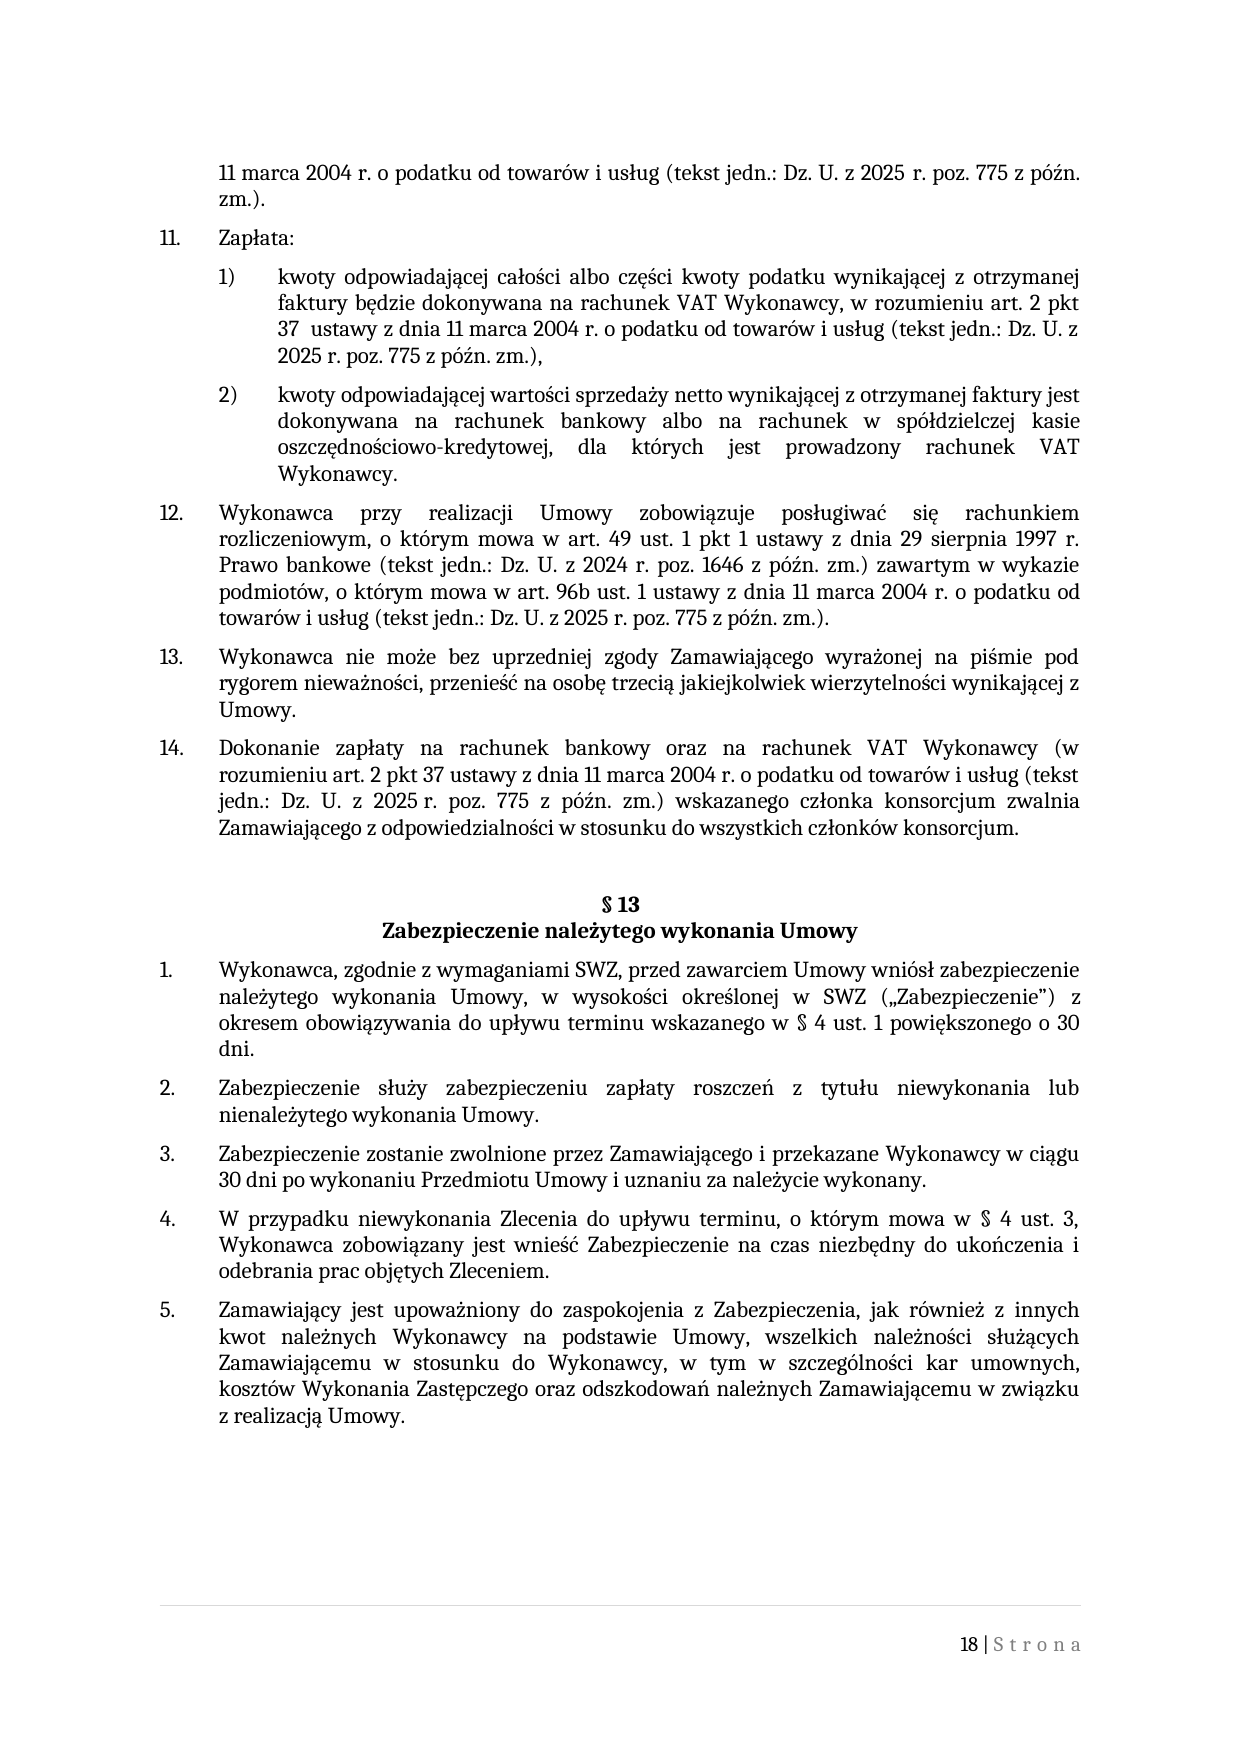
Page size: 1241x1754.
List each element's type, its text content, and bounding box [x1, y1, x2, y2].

text § 13 Zabezpieczenie należytego wykonania Umowy [159, 892, 1081, 945]
list W przypadku niewykonania Zlecenia do upływu terminu, o którym mowa w § 4 ust. 3, Wykonawca zobowiązany jest wnieść Zabezpieczenie na czas niezbędny do ukończenia i odebrania prac objętych Zleceniem. [159, 1206, 1081, 1284]
list Zabezpieczenie służy zabezpieczeniu zapłaty roszczeń z tytułu niewykonania lub nienależytego wykonania Umowy. [159, 1075, 1081, 1128]
list Wykonawca, zgodnie z wymaganiami SWZ, przed zawarciem Umowy wniósł zabezpieczenie należytego wykonania Umowy, w wysokości określonej w SWZ („Zabezpieczenie”) z okresem obowiązywania do upływu terminu wskazanego w § 4 ust. 1 powiększonego o 30 dni. [159, 957, 1081, 1063]
list Zabezpieczenie zostanie zwolnione przez Zamawiającego i przekazane Wykonawcy w ciągu 30 dni po wykonaniu Przedmiotu Umowy i uznaniu za należycie wykonany. [159, 1140, 1081, 1193]
list Zapłata: [159, 225, 1081, 251]
list Dokonanie zapłaty na rachunek bankowy oraz na rachunek VAT Wykonawcy (w rozumieniu art. 2 pkt 37 ustawy z dnia 11 marca 2004 r. o podatku od towarów i usług (tekst jedn.: Dz. U. z 2025 r. poz. 775 z późn. zm.) wskazanego członka konsorcjum zwalnia Zamawiającego z odpowiedzialności w stosunku do wszystkich członków konsorcjum. [159, 735, 1081, 841]
list Zamawiający jest upoważniony do zaspokojenia z Zabezpieczenia, jak również z innych kwot należnych Wykonawcy na podstawie Umowy, wszelkich należności służących Zamawiającemu w stosunku do Wykonawcy, w tym w szczególności kar umownych, kosztów Wykonania Zastępczego oraz odszkodowań należnych Zamawiającemu w związku z realizacją Umowy. [159, 1297, 1081, 1429]
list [159, 159, 1081, 212]
text 2) kwoty odpowiadającej wartości sprzedaży netto wynikającej z otrzymanej faktury jest dokonywana na rachunek bankowy albo na rachunek w spółdzielczej kasie oszczędnościowo-kredytowej, dla których jest prowadzony rachunek VAT Wykonawcy. [218, 381, 1081, 487]
list Wykonawca nie może bez uprzedniej zgody Zamawiającego wyrażonej na piśmie pod rygorem nieważności, przenieść na osobę trzecią jakiejkolwiek wierzytelności wynikającej z Umowy. [159, 644, 1081, 723]
text 1) kwoty odpowiadającej całości albo części kwoty podatku wynikającej z otrzymanej faktury będzie dokonywana na rachunek VAT Wykonawcy, w rozumieniu art. 2 pkt 37 ustawy z dnia 11 marca 2004 r. o podatku od towarów i usług (tekst jedn.: Dz. U. z 2025 r. poz. 775 z późn. zm.), [218, 263, 1081, 369]
list Wykonawca przy realizacji Umowy zobowiązuje posługiwać się rachunkiem rozliczeniowym, o którym mowa w art. 49 ust. 1 pkt 1 ustawy z dnia 29 sierpnia 1997 r. Prawo bankowe (tekst jedn.: Dz. U. z 2024 r. poz. 1646 z późn. zm.) zawartym w wykazie podmiotów, o którym mowa w art. 96b ust. 1 ustawy z dnia 11 marca 2004 r. o podatku od towarów i usług (tekst jedn.: Dz. U. z 2025 r. poz. 775 z późn. zm.). [159, 499, 1081, 631]
